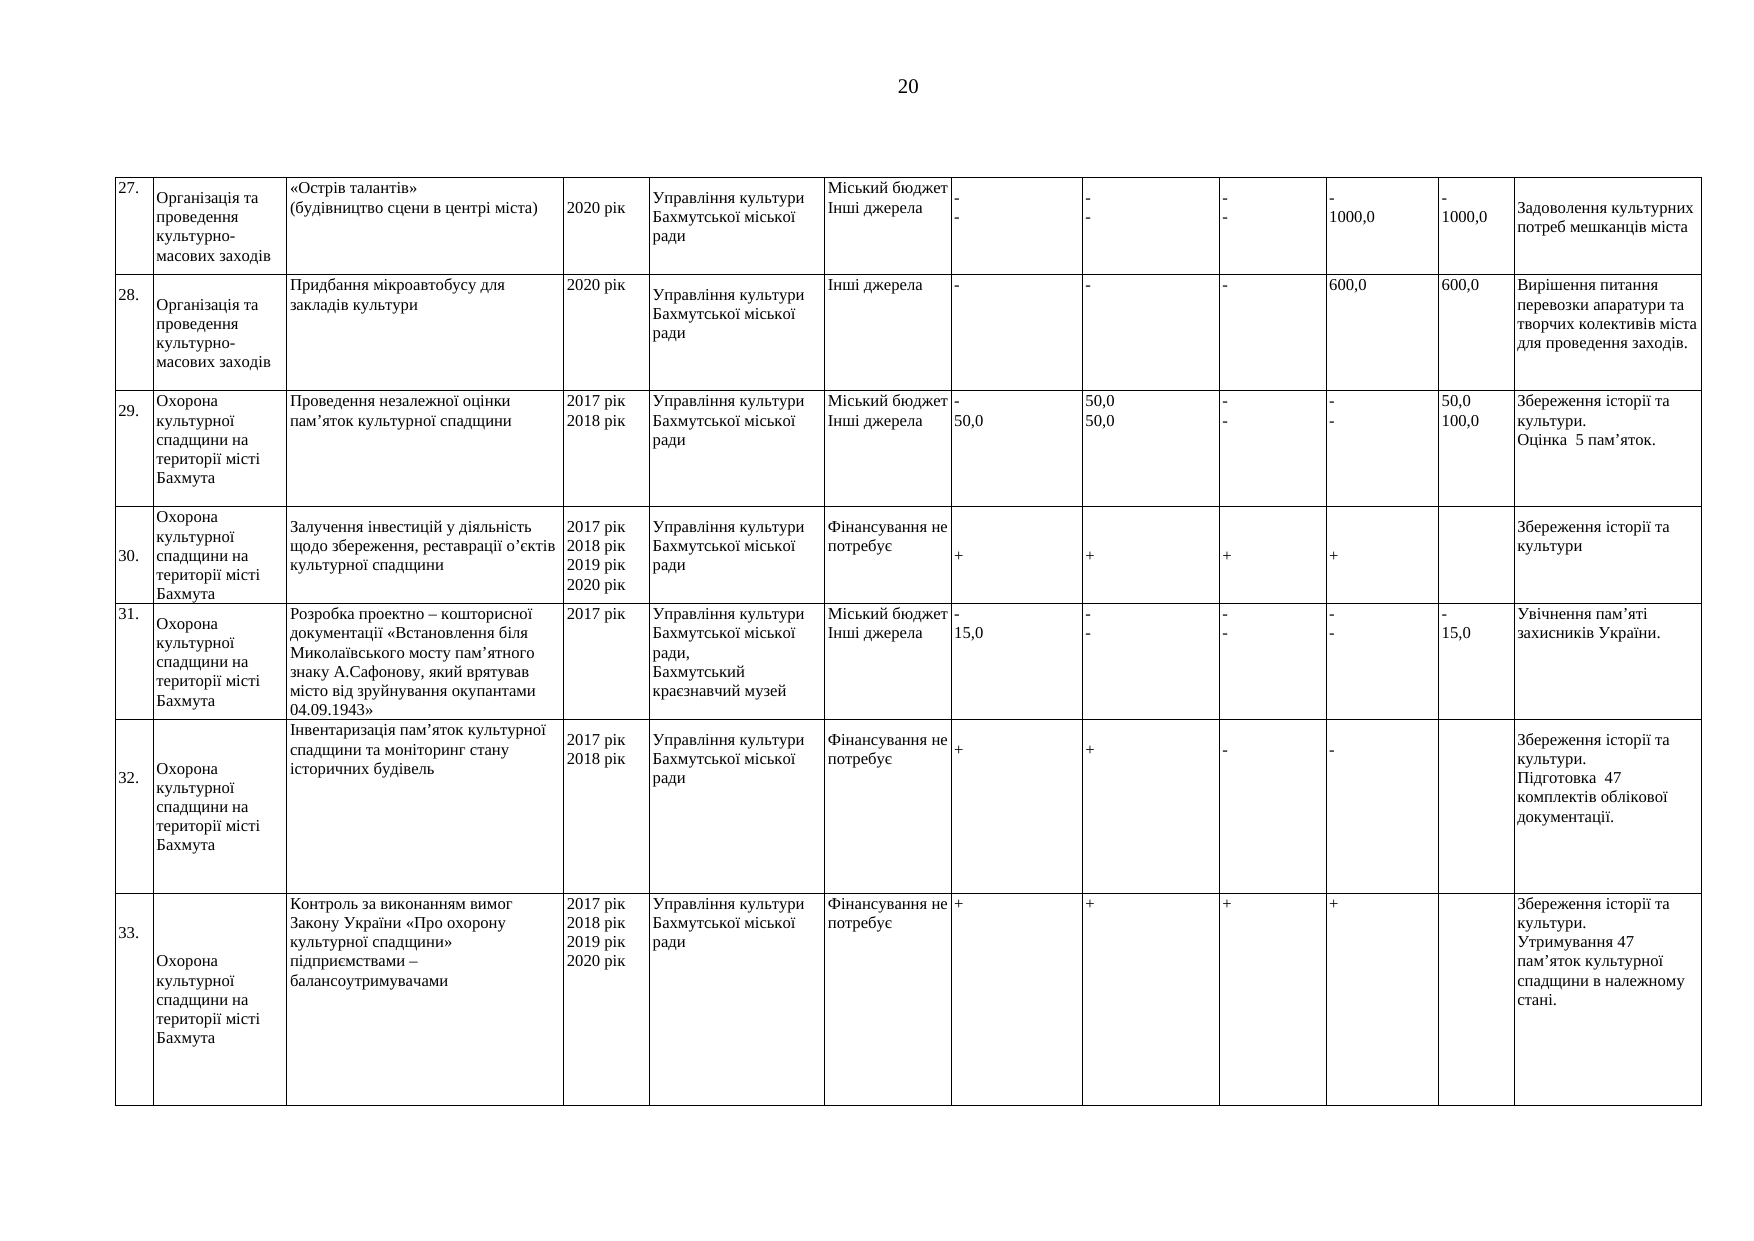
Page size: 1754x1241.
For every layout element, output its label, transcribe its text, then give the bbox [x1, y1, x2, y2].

table_cell «Острів талантів» (будівництво сцени в центрі міста) [287, 178, 563, 274]
table_cell 50,0 100,0 [1439, 391, 1514, 506]
table_cell 28. [116, 275, 153, 390]
table_cell [1439, 894, 1514, 1104]
table_cell Управління культури Бахмутської міської ради [650, 178, 824, 274]
table_cell 2017 рік 2018 рік [564, 391, 649, 506]
table_cell Управління культури Бахмутської міської ради [650, 894, 824, 1104]
table_cell - [1220, 275, 1326, 390]
table_cell + [1083, 507, 1219, 603]
table_cell 2017 рік 2018 рік [564, 720, 649, 893]
table_cell Збереження історії та культури. Оцінка 5 пам’яток. [1515, 391, 1701, 506]
table_cell Розробка проектно – кошторисної документації «Встановлення біля Миколаївського мосту пам’ятного знаку А.Сафонову, який врятував місто від зруйнування окупантами 04.09.1943» [287, 604, 563, 719]
table_cell 2020 рік [564, 275, 649, 390]
table_cell Управління культури Бахмутської міської ради [650, 275, 824, 390]
table_cell Охорона культурної спадщини на території місті Бахмута [154, 507, 286, 603]
table_cell - - [1083, 178, 1219, 274]
table_cell Увічнення пам’яті захисників України. [1515, 604, 1701, 719]
table_cell Міський бюджет Інші джерела [825, 391, 951, 506]
table_cell Охорона культурної спадщини на території місті Бахмута [154, 391, 286, 506]
table_cell Фінансування не потребує [825, 720, 951, 893]
table_cell - [1327, 720, 1438, 893]
table_cell + [1220, 507, 1326, 603]
table_cell Управління культури Бахмутської міської ради [650, 391, 824, 506]
table_cell - - [952, 178, 1082, 274]
table_cell + [952, 507, 1082, 603]
table_cell Охорона культурної спадщини на території місті Бахмута [154, 720, 286, 893]
table_cell 2020 рік [564, 178, 649, 274]
table_cell Фінансування не потребує [825, 507, 951, 603]
table_cell Охорона культурної спадщини на території місті Бахмута [154, 894, 286, 1104]
table_cell Вирішення питання перевозки апаратури та творчих колективів міста для проведення заходів. [1515, 275, 1701, 390]
table_cell + [1327, 507, 1438, 603]
table_cell - - [1327, 391, 1438, 506]
table_cell - - [1220, 391, 1326, 506]
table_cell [825, 178, 951, 274]
table_cell - - [1327, 604, 1438, 719]
table_cell 33. [116, 894, 153, 1104]
table_cell - 15,0 [952, 604, 1082, 719]
table_cell Організація та проведення культурно-масових заходів [154, 275, 286, 390]
table_cell - - [1220, 604, 1326, 719]
table_cell Задоволення культурних потреб мешканців міста [1515, 178, 1701, 274]
table_cell Управління культури Бахмутської міської ради, Бахмутський краєзнавчий музей [650, 604, 824, 719]
table_cell Міський бюджет Інші джерела [825, 604, 951, 719]
table_cell 30. [116, 507, 153, 603]
table_cell Інші джерела [825, 275, 951, 390]
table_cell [154, 178, 286, 274]
table_cell Збереження історії та культури. Підготовка 47 комплектів облікової документації. [1515, 720, 1701, 893]
table_cell + [952, 720, 1082, 893]
table_cell Контроль за виконанням вимог Закону України «Про охорону культурної спадщини» підприємствами – балансоутримувачами [287, 894, 563, 1104]
table_cell Управління культури Бахмутської міської ради [650, 720, 824, 893]
table_cell Залучення інвестицій у діяльність щодо збереження, реставрації о’єктів культурної спадщини [287, 507, 563, 603]
table_cell - [1083, 275, 1219, 390]
table_cell - 15,0 [1439, 604, 1514, 719]
table_cell + [952, 894, 1082, 1104]
table_cell 32. [116, 720, 153, 893]
table_cell 2017 рік [564, 604, 649, 719]
table_cell [1439, 507, 1514, 603]
table_cell Інвентаризація пам’яток культурної спадщини та моніторинг стану історичних будівель [287, 720, 563, 893]
table_cell Придбання мікроавтобусу для закладів культури [287, 275, 563, 390]
table_cell + [1083, 894, 1219, 1104]
table_cell + [1083, 720, 1219, 893]
table_cell [1439, 720, 1514, 893]
table_cell - - [1083, 604, 1219, 719]
table_cell 2017 рік 2018 рік 2019 рік 2020 рік [564, 894, 649, 1104]
table_cell Проведення незалежної оцінки пам’яток культурної спадщини [287, 391, 563, 506]
table_cell 600,0 [1439, 275, 1514, 390]
table_cell - [952, 275, 1082, 390]
table_cell 31. [116, 604, 153, 719]
table_cell - 1000,0 [1327, 178, 1438, 274]
table_cell Фінансування не потребує [825, 894, 951, 1104]
table_cell Охорона культурної спадщини на території місті Бахмута [154, 604, 286, 719]
table_cell + [1327, 894, 1438, 1104]
table_cell + [1220, 894, 1326, 1104]
table_cell - - [1220, 178, 1326, 274]
table_cell Збереження історії та культури [1515, 507, 1701, 603]
table_cell - 1000,0 [1439, 178, 1514, 274]
table_cell 2017 рік 2018 рік 2019 рік 2020 рік [564, 507, 649, 603]
table_cell - [1220, 720, 1326, 893]
table_cell 27. [116, 178, 153, 274]
table_cell Збереження історії та культури. Утримування 47 пам’яток культурної спадщини в належному стані. [1515, 894, 1701, 1104]
table_cell 600,0 [1327, 275, 1438, 390]
table_cell Управління культури Бахмутської міської ради [650, 507, 824, 603]
table_cell 29. [116, 391, 153, 506]
table_cell 50,0 50,0 [1083, 391, 1219, 506]
table_cell - 50,0 [952, 391, 1082, 506]
